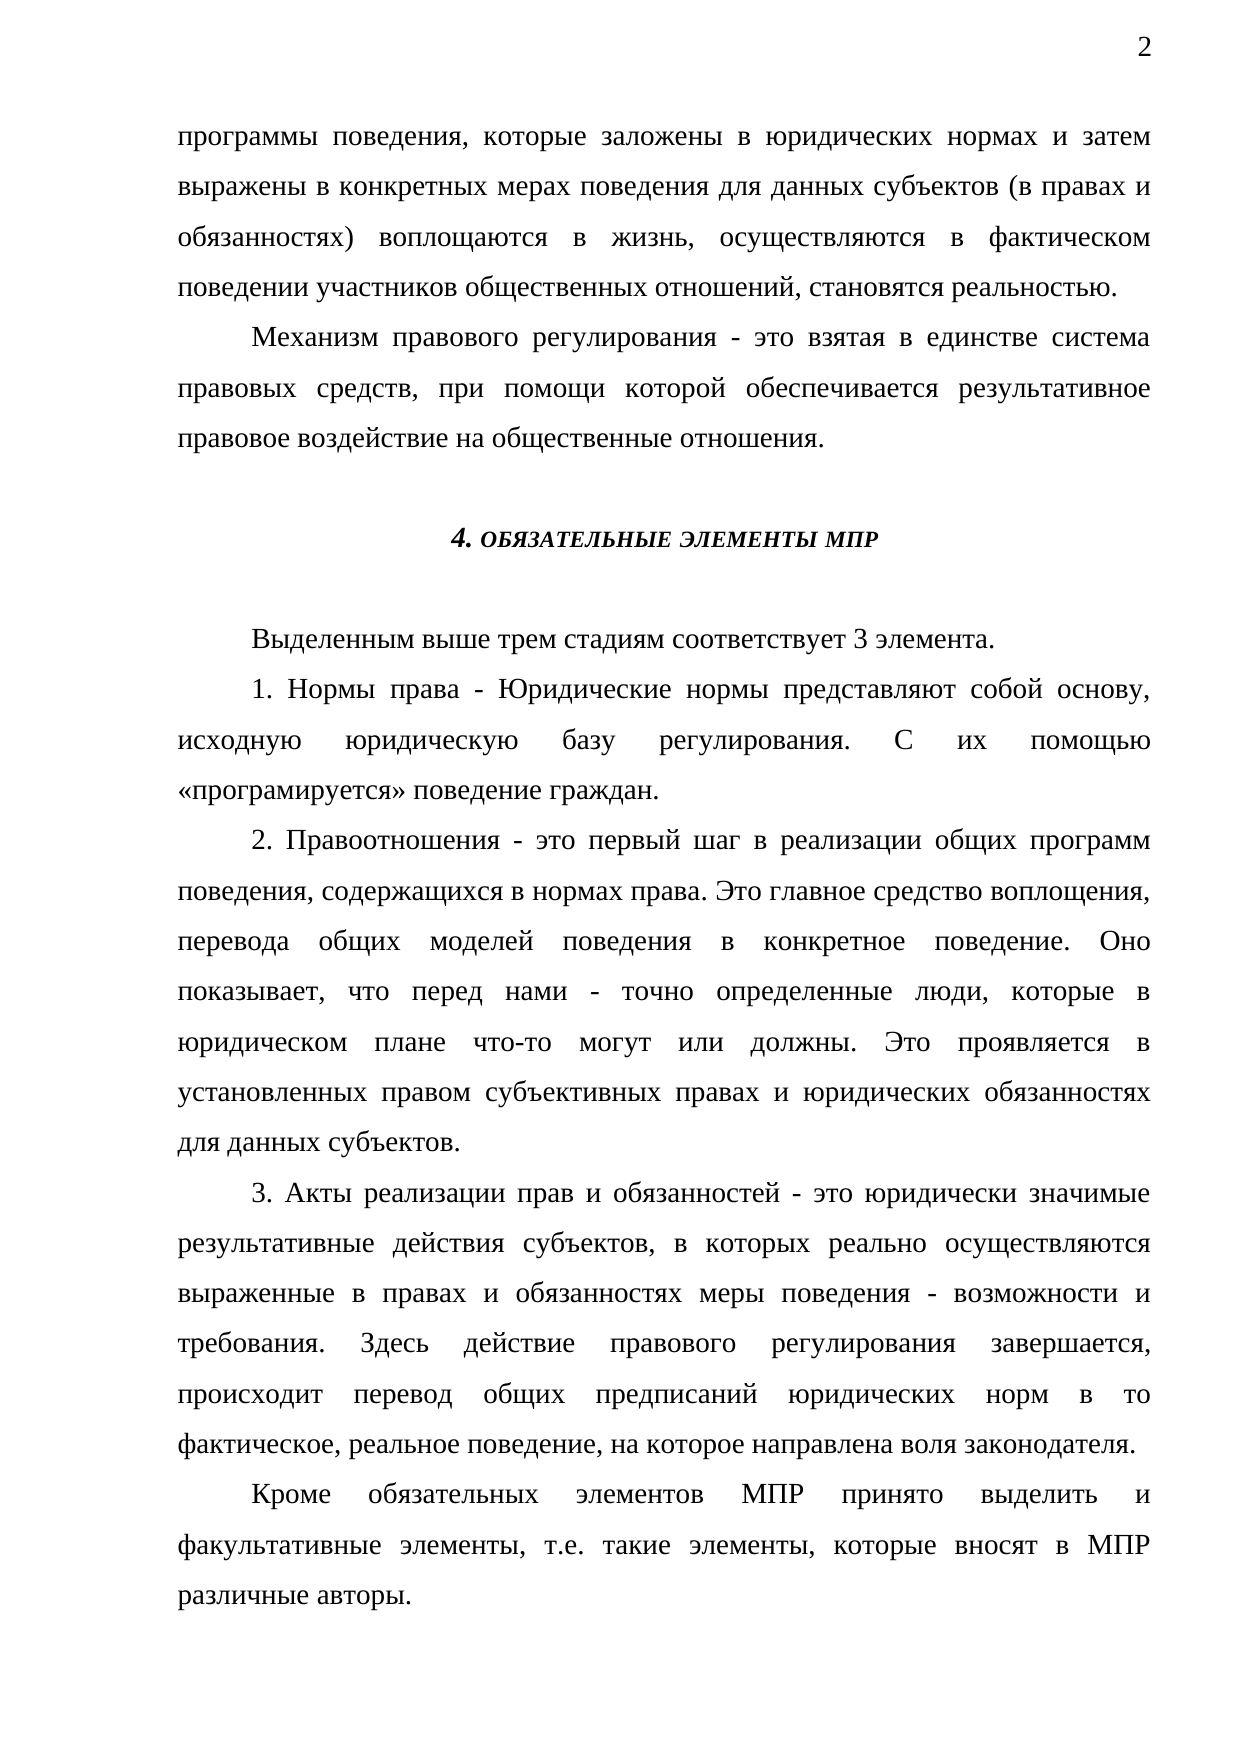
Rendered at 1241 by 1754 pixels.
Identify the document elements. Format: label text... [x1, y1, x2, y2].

text Выделенным выше трем стадиям соответствует 3 элемента. [177, 621, 1152, 655]
text 3. Акты реализации прав и обязанностей - это юридически значимые результативные действия субъектов, в которых реально осуществляются выраженные в правах и обязанностях меры поведения - возможности и требования. Здесь действие правового регулирования завершается, происходит перевод общих предписаний юридических норм в то фактическое, реальное поведение, на которое направлена воля законодателя. [177, 1175, 1152, 1460]
subtitle 4. обязательные элементы мпр [177, 521, 1152, 554]
text Механизм правового регулирования - это взятая в единстве система правовых средств, при помощи которой обеспечивается результативное правовое воздействие на общественные отношения. [177, 319, 1152, 453]
text 2. Правоотношения - это первый шаг в реализации общих программ поведения, содержащихся в нормах права. Это главное средство воплощения, перевода общих моделей поведения в конкретное поведение. Оно показывает, что перед нами - точно определенные люди, которые в юридическом плане что-то могут или должны. Это проявляется в установленных правом субъективных правах и юридических обязанностях для данных субъектов. [177, 822, 1152, 1158]
text Кроме обязательных элементов МПР принято выделить и факультативные элементы, т.е. такие элементы, которые вносят в МПР различные авторы. [177, 1477, 1152, 1611]
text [177, 118, 1152, 303]
text 1. Нормы права - Юридические нормы представляют собой основу, исходную юридическую базу регулирования. С их помощью «програмируется» поведение граждан. [177, 672, 1152, 806]
